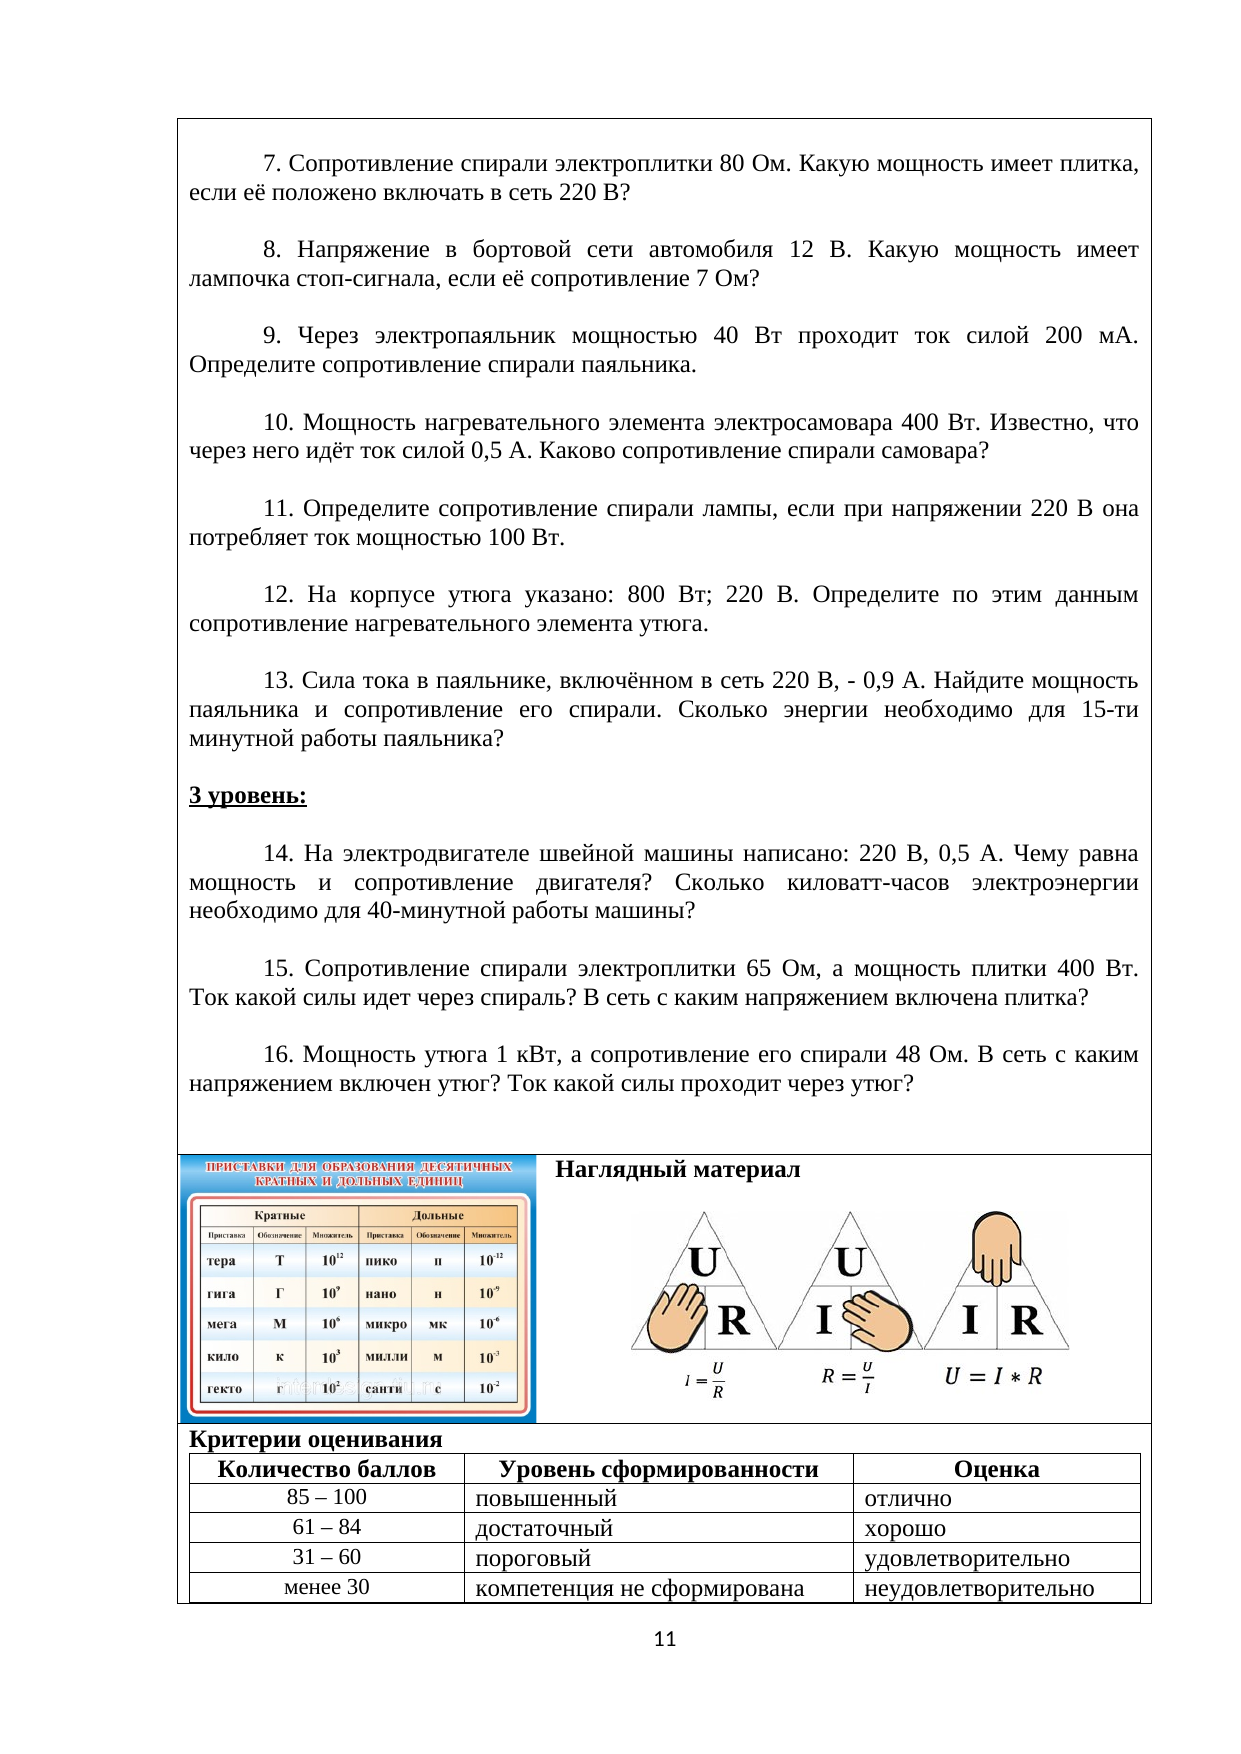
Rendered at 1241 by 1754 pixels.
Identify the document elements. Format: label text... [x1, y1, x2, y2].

table_cell Критерии оценивания [178, 1424, 1151, 1603]
picture [631, 1211, 1070, 1401]
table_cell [178, 119, 1151, 1153]
table_cell Наглядный материал [537, 1155, 1151, 1423]
picture [180, 1155, 537, 1423]
